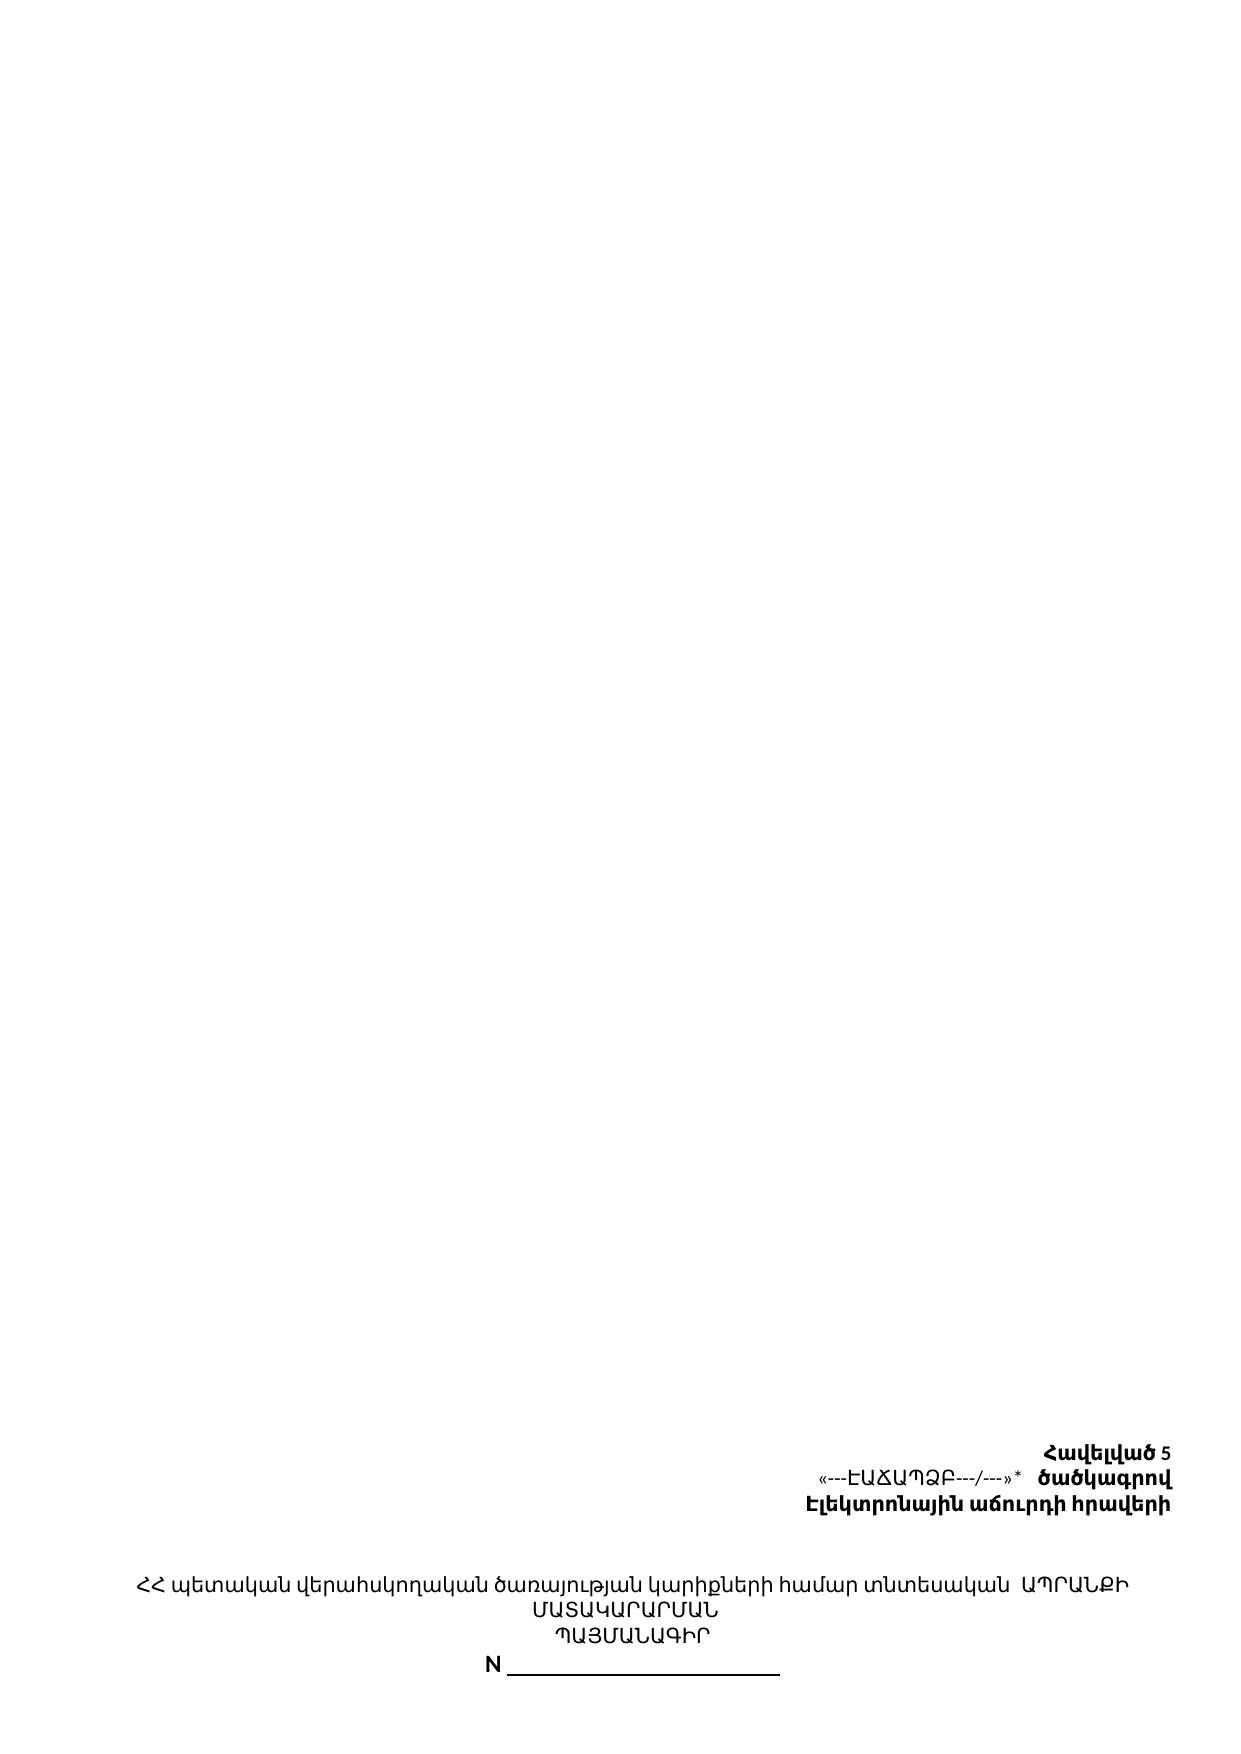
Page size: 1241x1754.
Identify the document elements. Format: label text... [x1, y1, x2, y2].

text «---ԷԱՃԱՊՁԲ---/---»* ծածկագրով [94, 1465, 1171, 1491]
text N [79, 1648, 1171, 1679]
text Էլեկտրոնային աճուրդի հրավերի [94, 1491, 1171, 1516]
text Հավելված 5 [94, 1440, 1171, 1465]
text ՀՀ պետական վերահսկողական ծառայության կարիքների համար տնտեսական ԱՊՐԱՆՔԻ ՄԱՏԱԿԱՐԱՐՄԱՆ [79, 1572, 1171, 1623]
text ՊԱՅՄԱՆԱԳԻՐ [79, 1623, 1171, 1648]
